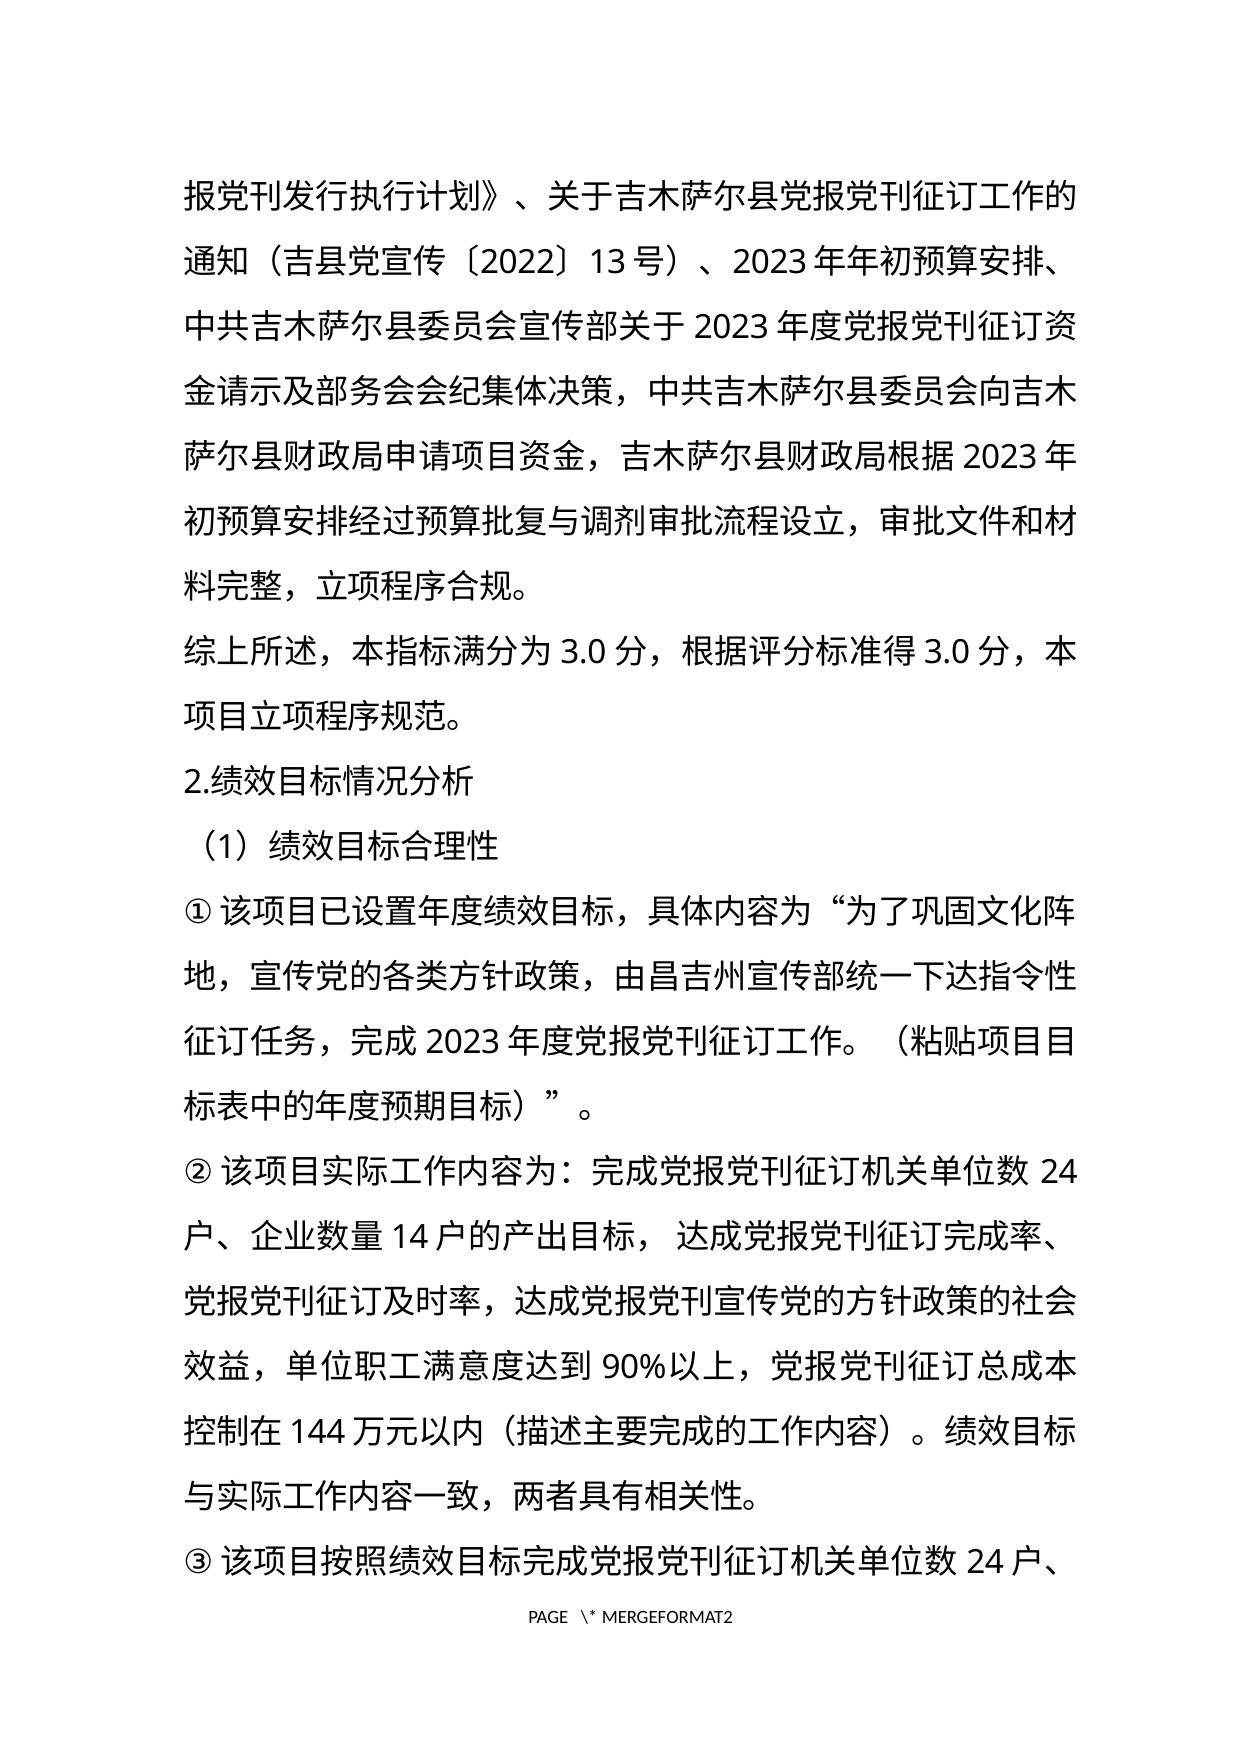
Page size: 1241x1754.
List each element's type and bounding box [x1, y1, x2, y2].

text [183, 162, 1078, 1592]
